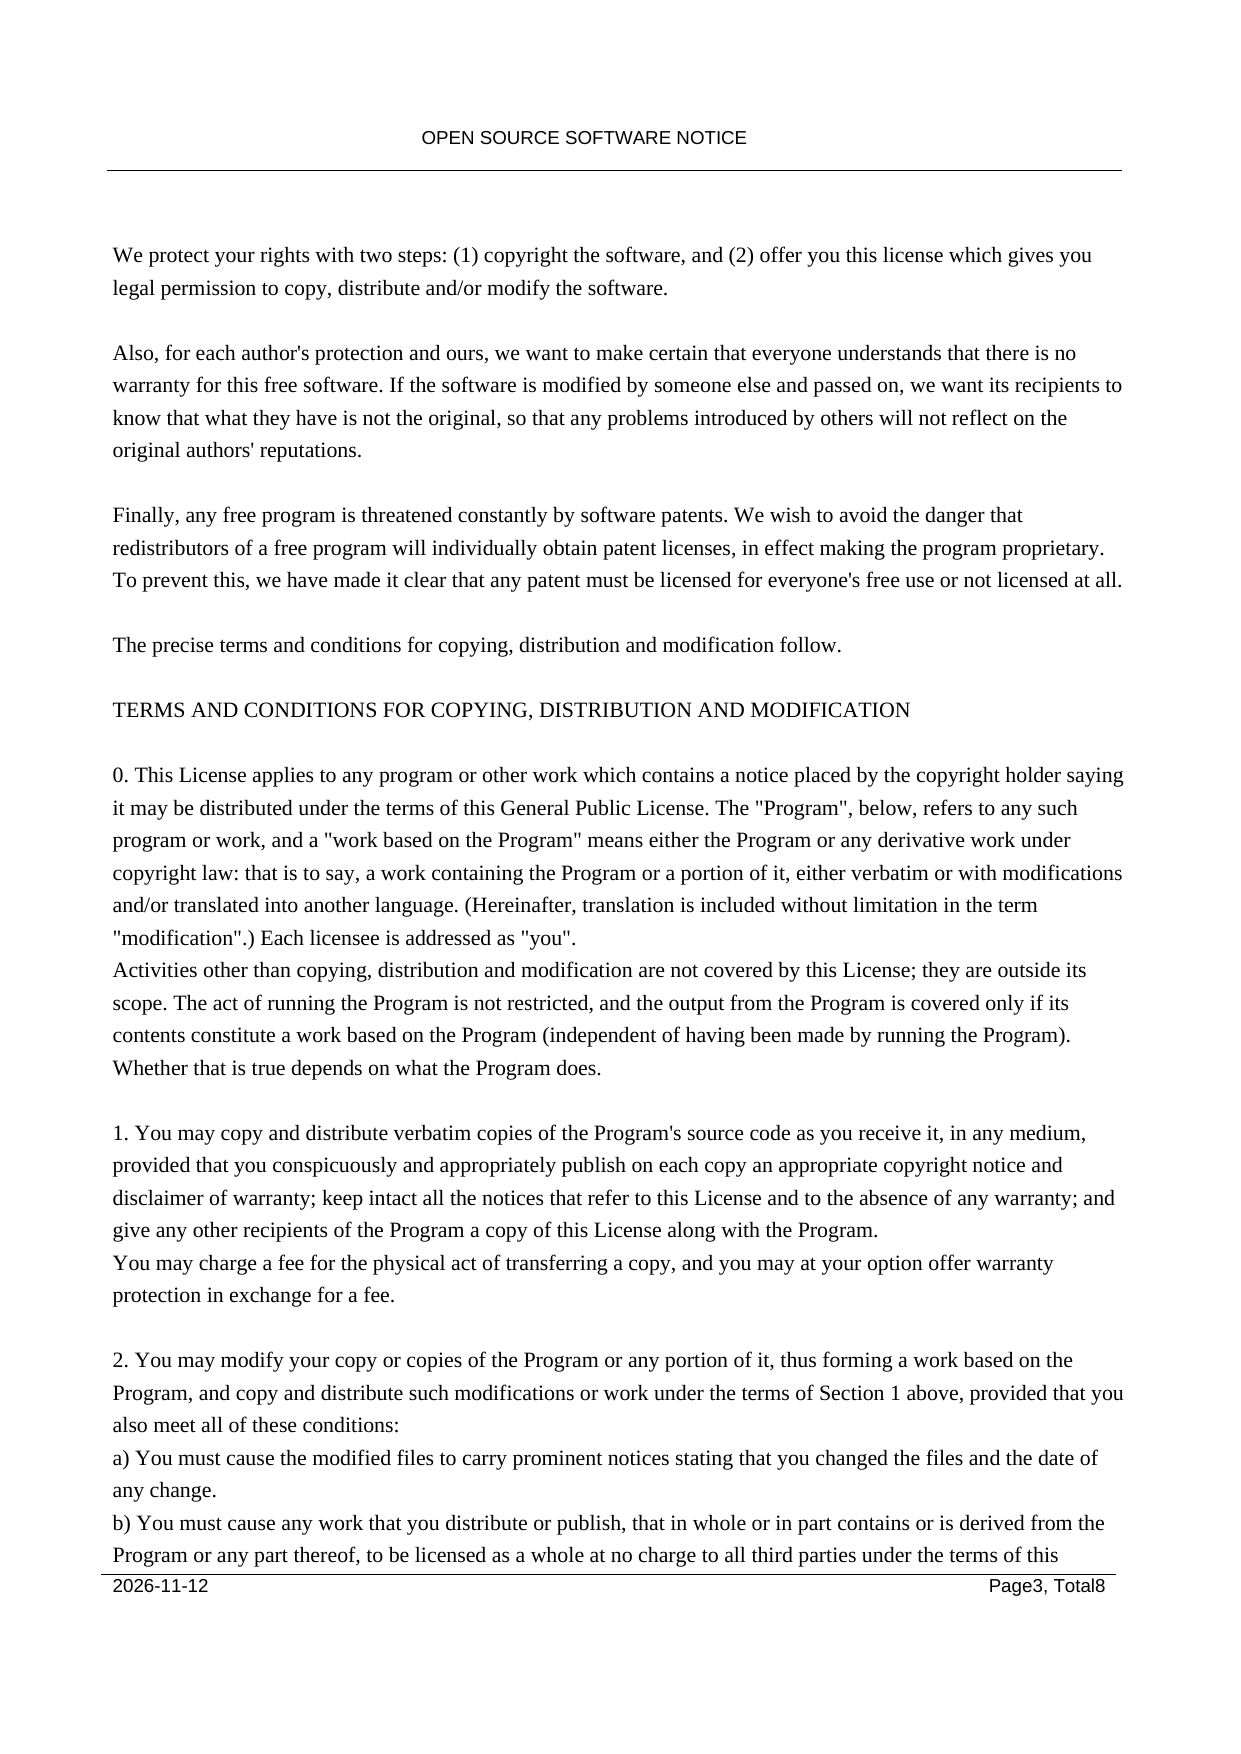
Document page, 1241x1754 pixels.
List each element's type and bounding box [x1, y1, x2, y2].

text [112, 206, 1128, 1571]
